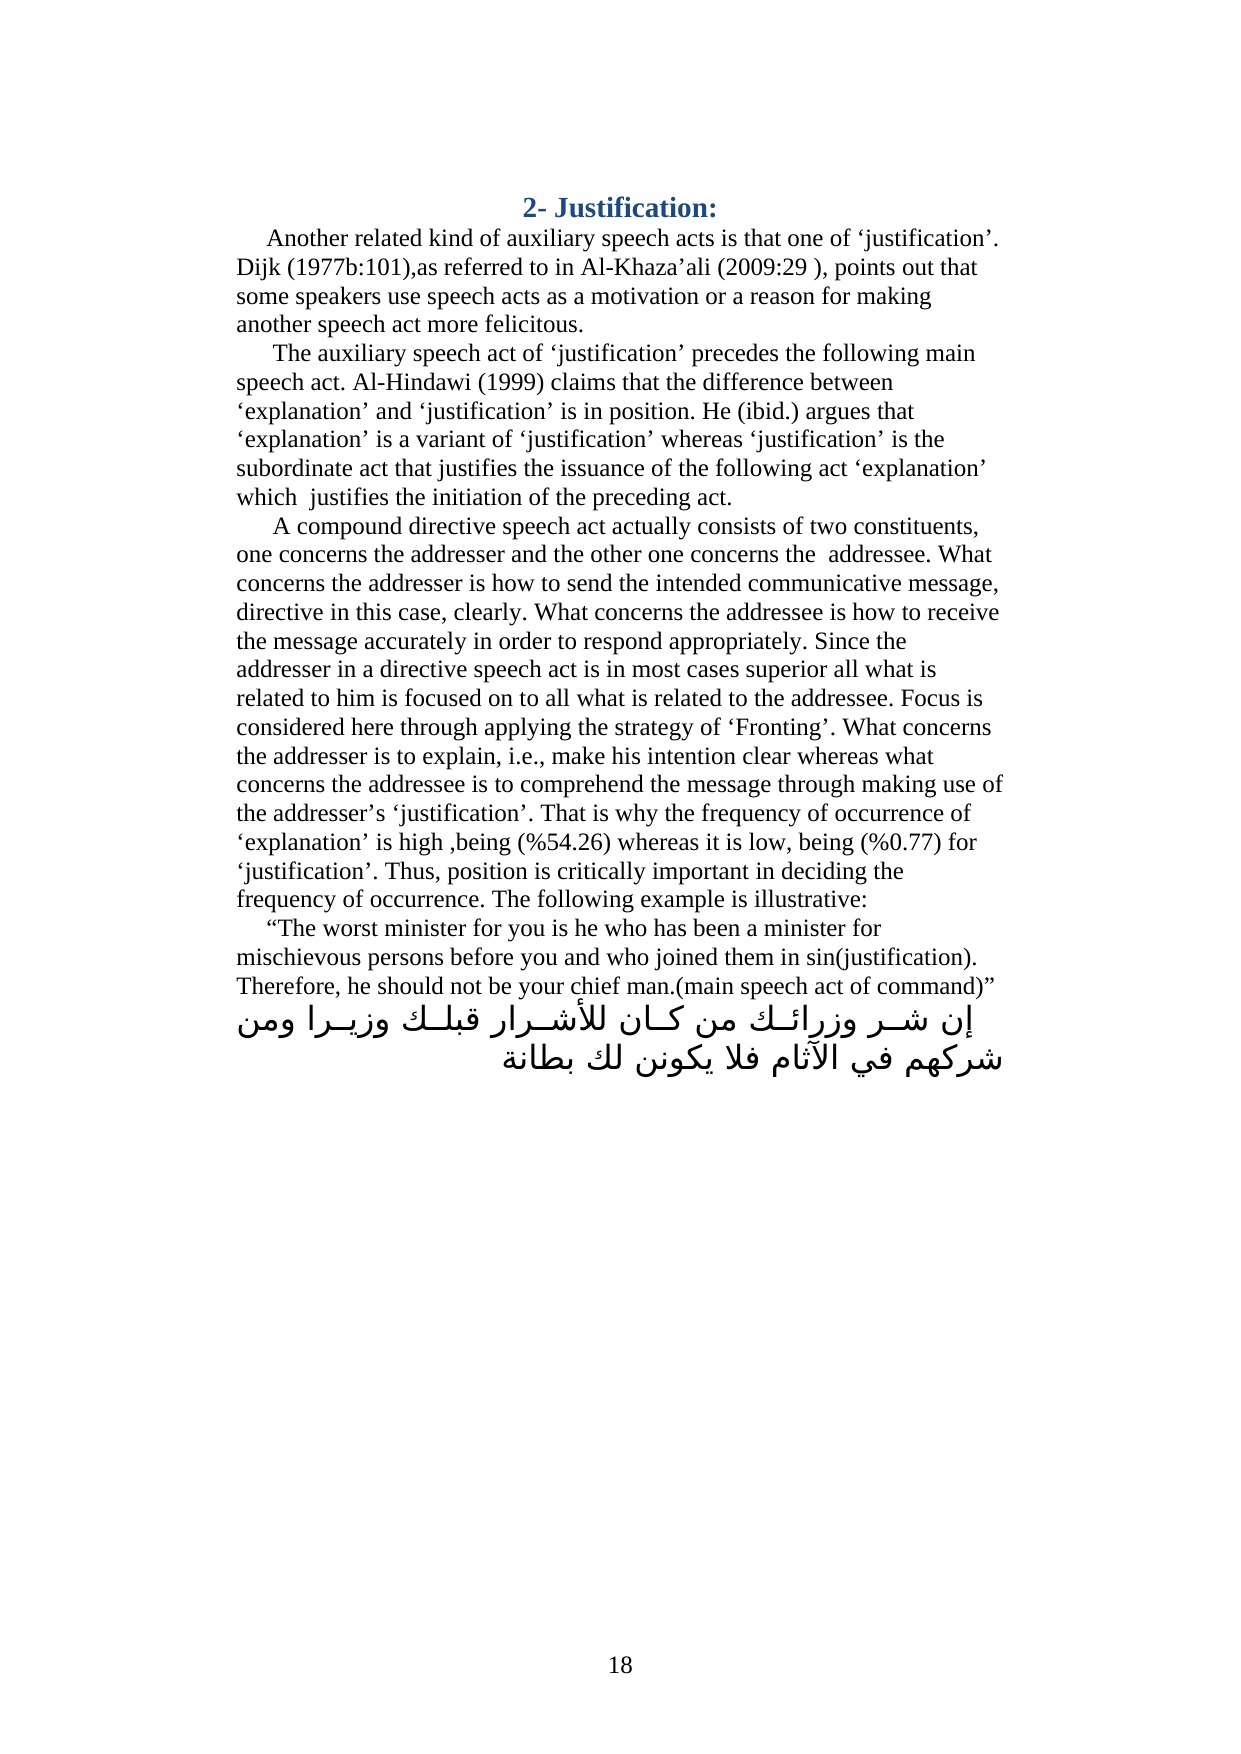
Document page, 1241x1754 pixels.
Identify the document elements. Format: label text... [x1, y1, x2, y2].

text A compound directive speech act actually consists of two constituents, one concerns the addresser and the other one concerns the addressee. What concerns the addresser is how to send the intended communicative message, directive in this case, clearly. What concerns the addressee is how to receive the message accurately in order to respond appropriately. Since the addresser in a directive speech act is in most cases superior all what is related to him is focused on to all what is related to the addressee. Focus is considered here through applying the strategy of ‘Fronting’. What concerns the addresser is to explain, i.e., make his intention clear whereas what concerns the addressee is to comprehend the message through making use of the addresser’s ‘justification’. That is why the frequency of occurrence of ‘explanation’ is high ,being (%54.26) whereas it is low, being (%0.77) for ‘justification’. Thus, position is critically important in deciding the frequency of occurrence. The following example is illustrative: [236, 511, 1004, 913]
subtitle 2- Justification: [236, 190, 1004, 223]
text Another related kind of auxiliary speech acts is that one of ‘justification’. Dijk (1977b:101),as referred to in Al-Khaza’ali (2009:29 ), points out that some speakers use speech acts as a motivation or a reason for making another speech act more felicitous. [236, 223, 1004, 338]
text The auxiliary speech act of ‘justification’ precedes the following main speech act. Al-Hindawi (1999) claims that the difference between ‘explanation’ and ‘justification’ is in position. He (ibid.) argues that ‘explanation’ is a variant of ‘justification’ whereas ‘justification’ is the subordinate act that justifies the issuance of the following act ‘explanation’ which justifies the initiation of the preceding act. [236, 338, 1004, 511]
text إن شر وزرائك من كان للأشرار قبلك وزيرا ومن شركهم في الآثام فلا يكونن لك بطانة [236, 999, 1004, 1077]
text “The worst minister for you is he who has been a minister for mischievous persons before you and who joined them in sin(justification). Therefore, he should not be your chief man.(main speech act of command)” [236, 913, 1004, 999]
